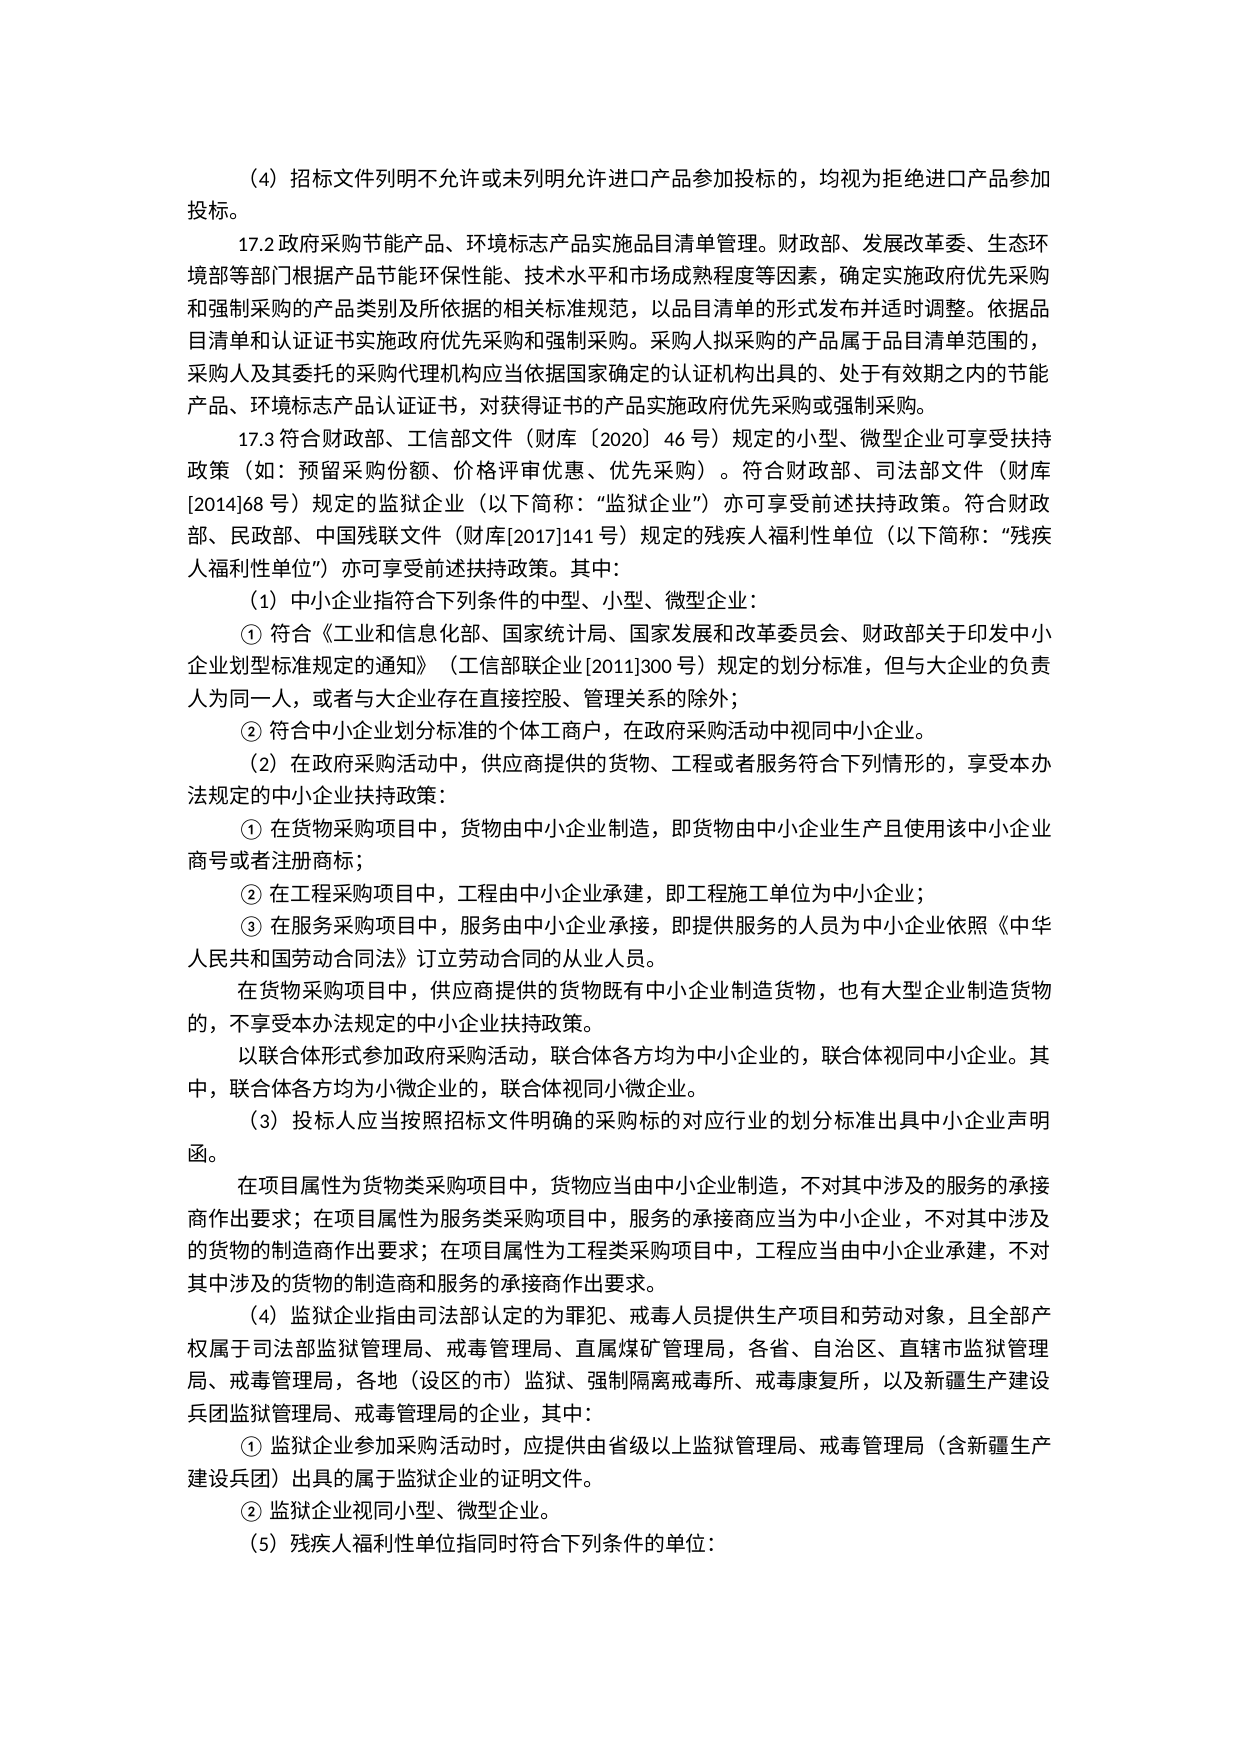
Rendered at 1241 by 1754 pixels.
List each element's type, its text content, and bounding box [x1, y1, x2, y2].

text 17.3符合财政部、工信部文件（财库〔2020〕46号）规定的小型、微型企业可享受扶持政策（如：预留采购份额、价格评审优惠、优先采购）。符合财政部、司法部文件（财库[2014]68号）规定的监狱企业（以下简称：“监狱企业”）亦可享受前述扶持政策。符合财政部、民政部、中国残联文件（财库[2017]141号）规定的残疾人福利性单位（以下简称：“残疾人福利性单位”）亦可享受前述扶持政策。其中： [187, 422, 1053, 584]
text ②符合中小企业划分标准的个体工商户，在政府采购活动中视同中小企业。 [187, 714, 1053, 747]
text ②在工程采购项目中，工程由中小企业承建，即工程施工单位为中小企业； [187, 877, 1053, 909]
text ②监狱企业视同小型、微型企业。 [187, 1494, 1053, 1527]
text ①监狱企业参加采购活动时，应提供由省级以上监狱管理局、戒毒管理局（含新疆生产建设兵团）出具的属于监狱企业的证明文件。 [187, 1429, 1053, 1494]
text 以联合体形式参加政府采购活动，联合体各方均为中小企业的，联合体视同中小企业。其中，联合体各方均为小微企业的，联合体视同小微企业。 [187, 1039, 1053, 1104]
text （3）投标人应当按照招标文件明确的采购标的对应行业的划分标准出具中小企业声明函。 [187, 1104, 1053, 1169]
text （4）监狱企业指由司法部认定的为罪犯、戒毒人员提供生产项目和劳动对象，且全部产权属于司法部监狱管理局、戒毒管理局、直属煤矿管理局，各省、自治区、直辖市监狱管理局、戒毒管理局，各地（设区的市）监狱、强制隔离戒毒所、戒毒康复所，以及新疆生产建设兵团监狱管理局、戒毒管理局的企业，其中： [187, 1299, 1053, 1429]
text （4）招标文件列明不允许或未列明允许进口产品参加投标的，均视为拒绝进口产品参加投标。 [187, 162, 1053, 227]
text ③在服务采购项目中，服务由中小企业承接，即提供服务的人员为中小企业依照《中华人民共和国劳动合同法》订立劳动合同的从业人员。 [187, 909, 1053, 974]
text 在项目属性为货物类采购项目中，货物应当由中小企业制造，不对其中涉及的服务的承接商作出要求；在项目属性为服务类采购项目中，服务的承接商应当为中小企业，不对其中涉及的货物的制造商作出要求；在项目属性为工程类采购项目中，工程应当由中小企业承建，不对其中涉及的货物的制造商和服务的承接商作出要求。 [187, 1169, 1053, 1299]
text （5）残疾人福利性单位指同时符合下列条件的单位： [187, 1527, 1053, 1559]
text （1）中小企业指符合下列条件的中型、小型、微型企业： [187, 584, 1053, 617]
text ①符合《工业和信息化部、国家统计局、国家发展和改革委员会、财政部关于印发中小企业划型标准规定的通知》（工信部联企业[2011]300号）规定的划分标准，但与大企业的负责人为同一人，或者与大企业存在直接控股、管理关系的除外； [187, 617, 1053, 714]
text 在货物采购项目中，供应商提供的货物既有中小企业制造货物，也有大型企业制造货物的，不享受本办法规定的中小企业扶持政策。 [187, 974, 1053, 1039]
text 17.2政府采购节能产品、环境标志产品实施品目清单管理。财政部、发展改革委、生态环境部等部门根据产品节能环保性能、技术水平和市场成熟程度等因素，确定实施政府优先采购和强制采购的产品类别及所依据的相关标准规范，以品目清单的形式发布并适时调整。依据品目清单和认证证书实施政府优先采购和强制采购。采购人拟采购的产品属于品目清单范围的，采购人及其委托的采购代理机构应当依据国家确定的认证机构出具的、处于有效期之内的节能产品、环境标志产品认证证书，对获得证书的产品实施政府优先采购或强制采购。 [187, 227, 1053, 422]
text （2）在政府采购活动中，供应商提供的货物、工程或者服务符合下列情形的，享受本办法规定的中小企业扶持政策： [187, 747, 1053, 812]
text ①在货物采购项目中，货物由中小企业制造，即货物由中小企业生产且使用该中小企业商号或者注册商标； [187, 812, 1053, 877]
